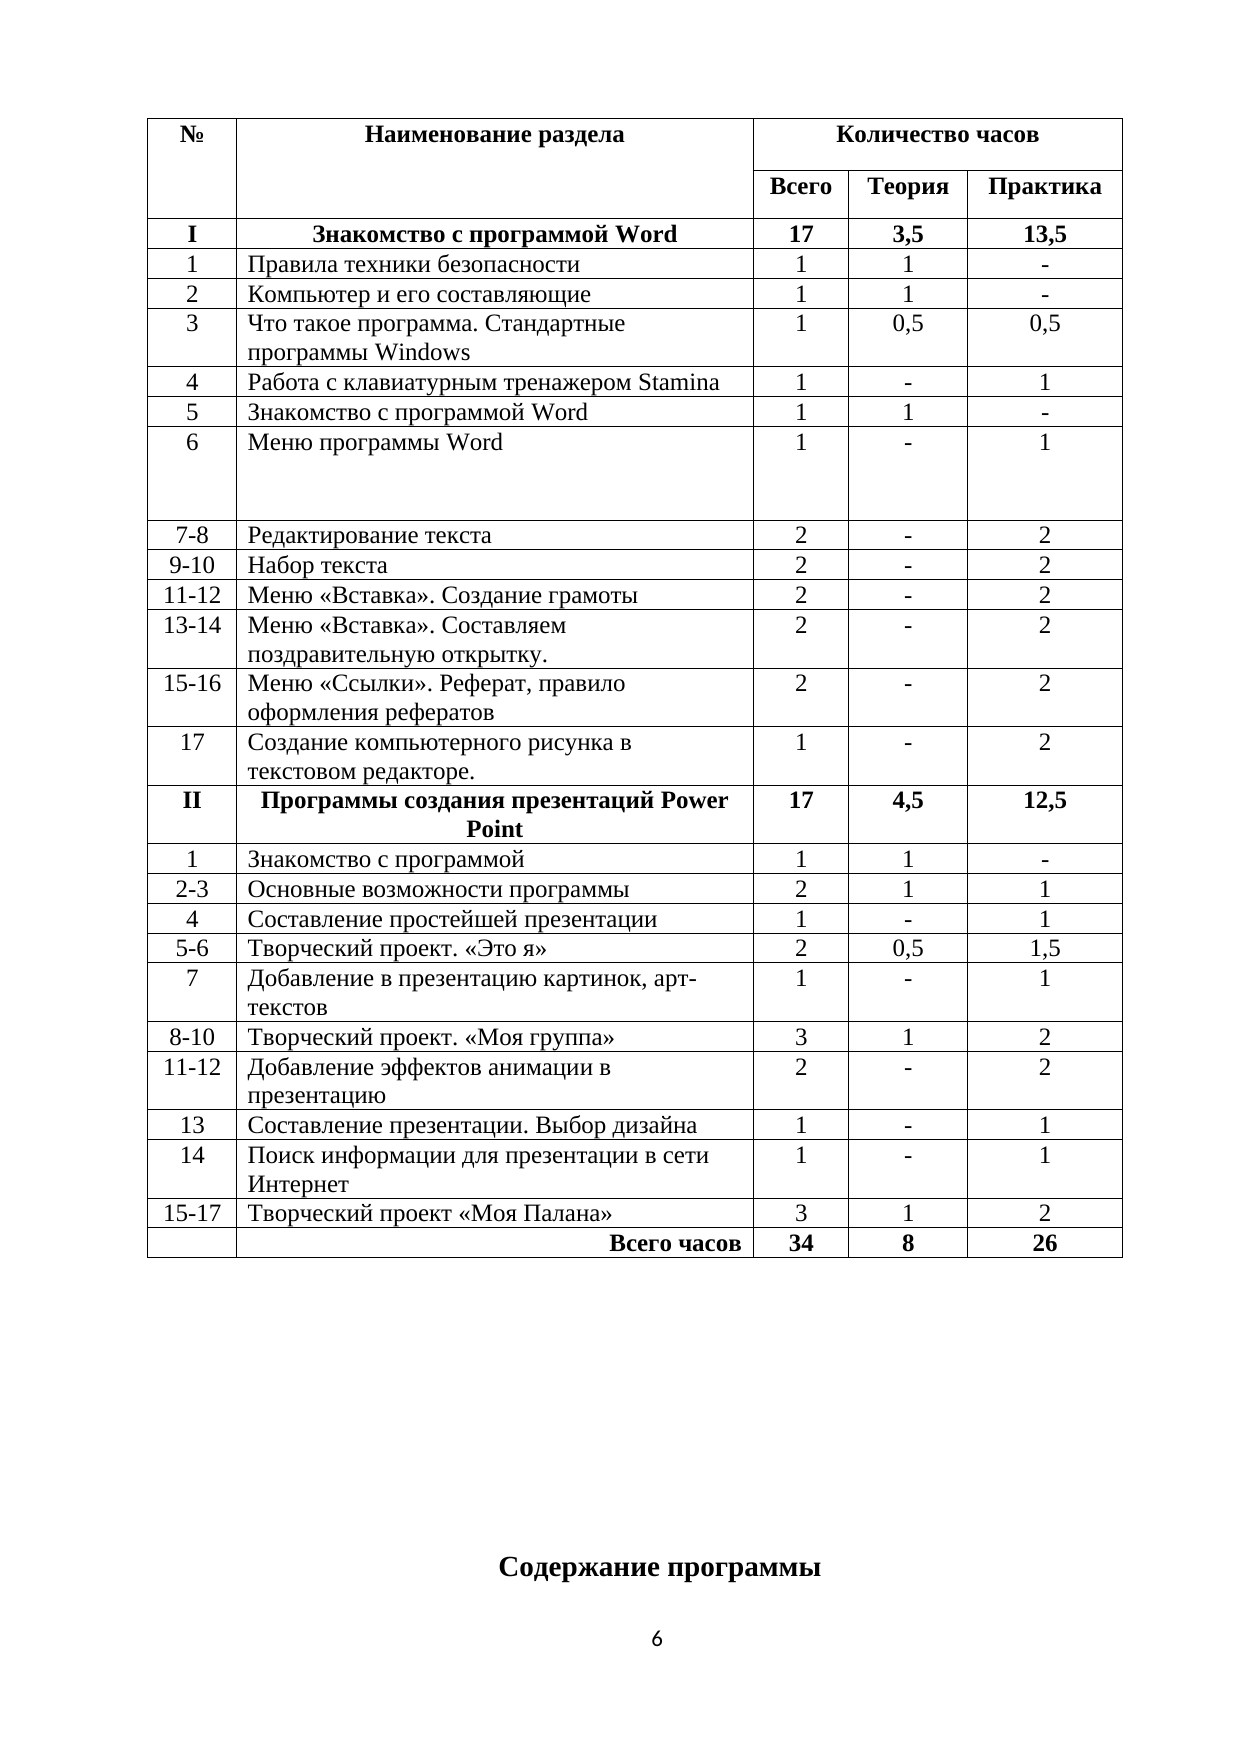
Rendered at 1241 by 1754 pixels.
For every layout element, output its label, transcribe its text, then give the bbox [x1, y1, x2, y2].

table_cell - [849, 1052, 967, 1109]
table_cell - [849, 427, 967, 519]
table_cell Работа с клавиатурным тренажером Stamina [237, 367, 753, 396]
table_cell 15-17 [148, 1199, 236, 1227]
table_cell 3 [754, 1199, 848, 1227]
table_cell 3 [148, 309, 236, 366]
table_cell Поиск информации для презентации в сети Интернет [237, 1140, 753, 1197]
table_cell 1 [968, 963, 1122, 1021]
table_cell 2 [148, 279, 236, 307]
table_cell 1 [754, 963, 848, 1021]
table_cell 14 [148, 1140, 236, 1197]
text Содержание программы [162, 1549, 1152, 1582]
table_cell 1 [754, 397, 848, 426]
table_cell 17 [754, 786, 848, 843]
table_cell 11-12 [148, 1052, 236, 1109]
table_cell 2 [754, 550, 848, 579]
table_cell Знакомство с программой Word [237, 219, 753, 248]
table_cell 2 [754, 610, 848, 667]
table_cell Программы создания презентаций Power Point [237, 786, 753, 843]
table_cell 1 [968, 1140, 1122, 1197]
table_cell - [968, 397, 1122, 426]
table_cell 1 [754, 309, 848, 366]
table_cell Всего [754, 171, 848, 218]
table_cell 4 [148, 904, 236, 932]
table_cell 2-3 [148, 874, 236, 903]
table_cell 7-8 [148, 521, 236, 549]
table_cell 8 [849, 1228, 967, 1257]
table_cell Правила техники безопасности [237, 249, 753, 278]
table_cell 1 [849, 1199, 967, 1227]
table_cell - [968, 249, 1122, 278]
table_cell 4,5 [849, 786, 967, 843]
table_cell 1 [754, 904, 848, 932]
table_cell 1 [754, 367, 848, 396]
table_header Количество часов [754, 119, 1122, 170]
table_cell - [849, 610, 967, 667]
table_cell 2 [754, 934, 848, 962]
table_cell 1 [968, 1110, 1122, 1139]
table_cell 0,5 [849, 309, 967, 366]
table_cell 2 [968, 1022, 1122, 1051]
table_cell 12,5 [968, 786, 1122, 843]
table_cell Редактирование текста [237, 521, 753, 549]
table_cell 8-10 [148, 1022, 236, 1051]
table_cell - [849, 580, 967, 609]
table_cell Добавление в презентацию картинок, арт-текстов [237, 963, 753, 1021]
table_cell [148, 1228, 236, 1257]
table_cell II [148, 786, 236, 843]
table_cell 0,5 [968, 309, 1122, 366]
table_header № [148, 119, 236, 218]
table_cell Основные возможности программы [237, 874, 753, 903]
table_cell 26 [968, 1228, 1122, 1257]
table_cell - [849, 1140, 967, 1197]
table_cell 2 [754, 874, 848, 903]
table_cell - [968, 844, 1122, 873]
table_cell 13 [148, 1110, 236, 1139]
table_cell 1 [754, 1110, 848, 1139]
table_cell 1 [968, 427, 1122, 519]
table_cell 2 [754, 1052, 848, 1109]
table_cell 1 [849, 844, 967, 873]
table_cell 3,5 [849, 219, 967, 248]
table_cell 9-10 [148, 550, 236, 579]
table_cell 34 [754, 1228, 848, 1257]
table_cell 2 [968, 727, 1122, 784]
table_cell Что такое программа. Стандартные программы Windows [237, 309, 753, 366]
table_cell - [849, 727, 967, 784]
table_cell - [849, 1110, 967, 1139]
table_cell 2 [968, 521, 1122, 549]
table_cell 1 [849, 874, 967, 903]
table_cell 1 [968, 367, 1122, 396]
table_cell - [849, 963, 967, 1021]
table_cell I [148, 219, 236, 248]
table_cell 4 [148, 367, 236, 396]
table_cell 1,5 [968, 934, 1122, 962]
table_cell Меню программы Word [237, 427, 753, 519]
table_cell 1 [754, 727, 848, 784]
table_cell Составление простейшей презентации [237, 904, 753, 932]
table_cell 1 [849, 249, 967, 278]
table_cell 2 [754, 580, 848, 609]
table_cell Творческий проект «Моя Палана» [237, 1199, 753, 1227]
table_cell Всего часов [237, 1228, 753, 1257]
table_cell 1 [148, 844, 236, 873]
table_cell Добавление эффектов анимации в презентацию [237, 1052, 753, 1109]
table_cell 1 [754, 1140, 848, 1197]
table_cell Составление презентации. Выбор дизайна [237, 1110, 753, 1139]
table_cell 17 [148, 727, 236, 784]
table_cell Творческий проект. «Моя группа» [237, 1022, 753, 1051]
table_cell 2 [754, 669, 848, 726]
table_cell 17 [754, 219, 848, 248]
table_cell Набор текста [237, 550, 753, 579]
table_cell - [968, 279, 1122, 307]
table_cell 11-12 [148, 580, 236, 609]
table_cell 2 [968, 1052, 1122, 1109]
table_cell Создание компьютерного рисунка в текстовом редакторе. [237, 727, 753, 784]
table_cell - [849, 521, 967, 549]
table_cell - [849, 669, 967, 726]
table_cell 1 [849, 1022, 967, 1051]
table_cell 0,5 [849, 934, 967, 962]
table_cell 2 [968, 669, 1122, 726]
table_cell Компьютер и его составляющие [237, 279, 753, 307]
table_cell 2 [968, 610, 1122, 667]
table_cell Творческий проект. «Это я» [237, 934, 753, 962]
table_cell 5-6 [148, 934, 236, 962]
table_cell Знакомство с программой Word [237, 397, 753, 426]
table_cell 2 [968, 550, 1122, 579]
table_cell 13,5 [968, 219, 1122, 248]
table_header Наименование раздела [237, 119, 753, 218]
table_cell 1 [849, 279, 967, 307]
table_cell 2 [968, 580, 1122, 609]
table_cell 7 [148, 963, 236, 1021]
table_cell 1 [754, 844, 848, 873]
table_cell Практика [968, 171, 1122, 218]
table_cell - [849, 550, 967, 579]
table_cell 3 [754, 1022, 848, 1051]
table_cell 1 [968, 904, 1122, 932]
table_cell 1 [754, 279, 848, 307]
table_cell - [849, 904, 967, 932]
table_cell Теория [849, 171, 967, 218]
table_cell 1 [968, 874, 1122, 903]
table_cell 6 [148, 427, 236, 519]
table_cell Меню «Вставка». Создание грамоты [237, 580, 753, 609]
table_cell 1 [148, 249, 236, 278]
table_cell 15-16 [148, 669, 236, 726]
table_cell 1 [849, 397, 967, 426]
table_cell Меню «Ссылки». Реферат, правило оформления рефератов [237, 669, 753, 726]
table_cell 2 [754, 521, 848, 549]
table_cell Знакомство с программой [237, 844, 753, 873]
table_cell Меню «Вставка». Составляем поздравительную открытку. [237, 610, 753, 667]
table_cell 5 [148, 397, 236, 426]
table_cell - [849, 367, 967, 396]
table_cell 13-14 [148, 610, 236, 667]
table_cell 2 [968, 1199, 1122, 1227]
table_cell 1 [754, 427, 848, 519]
table_cell 1 [754, 249, 848, 278]
